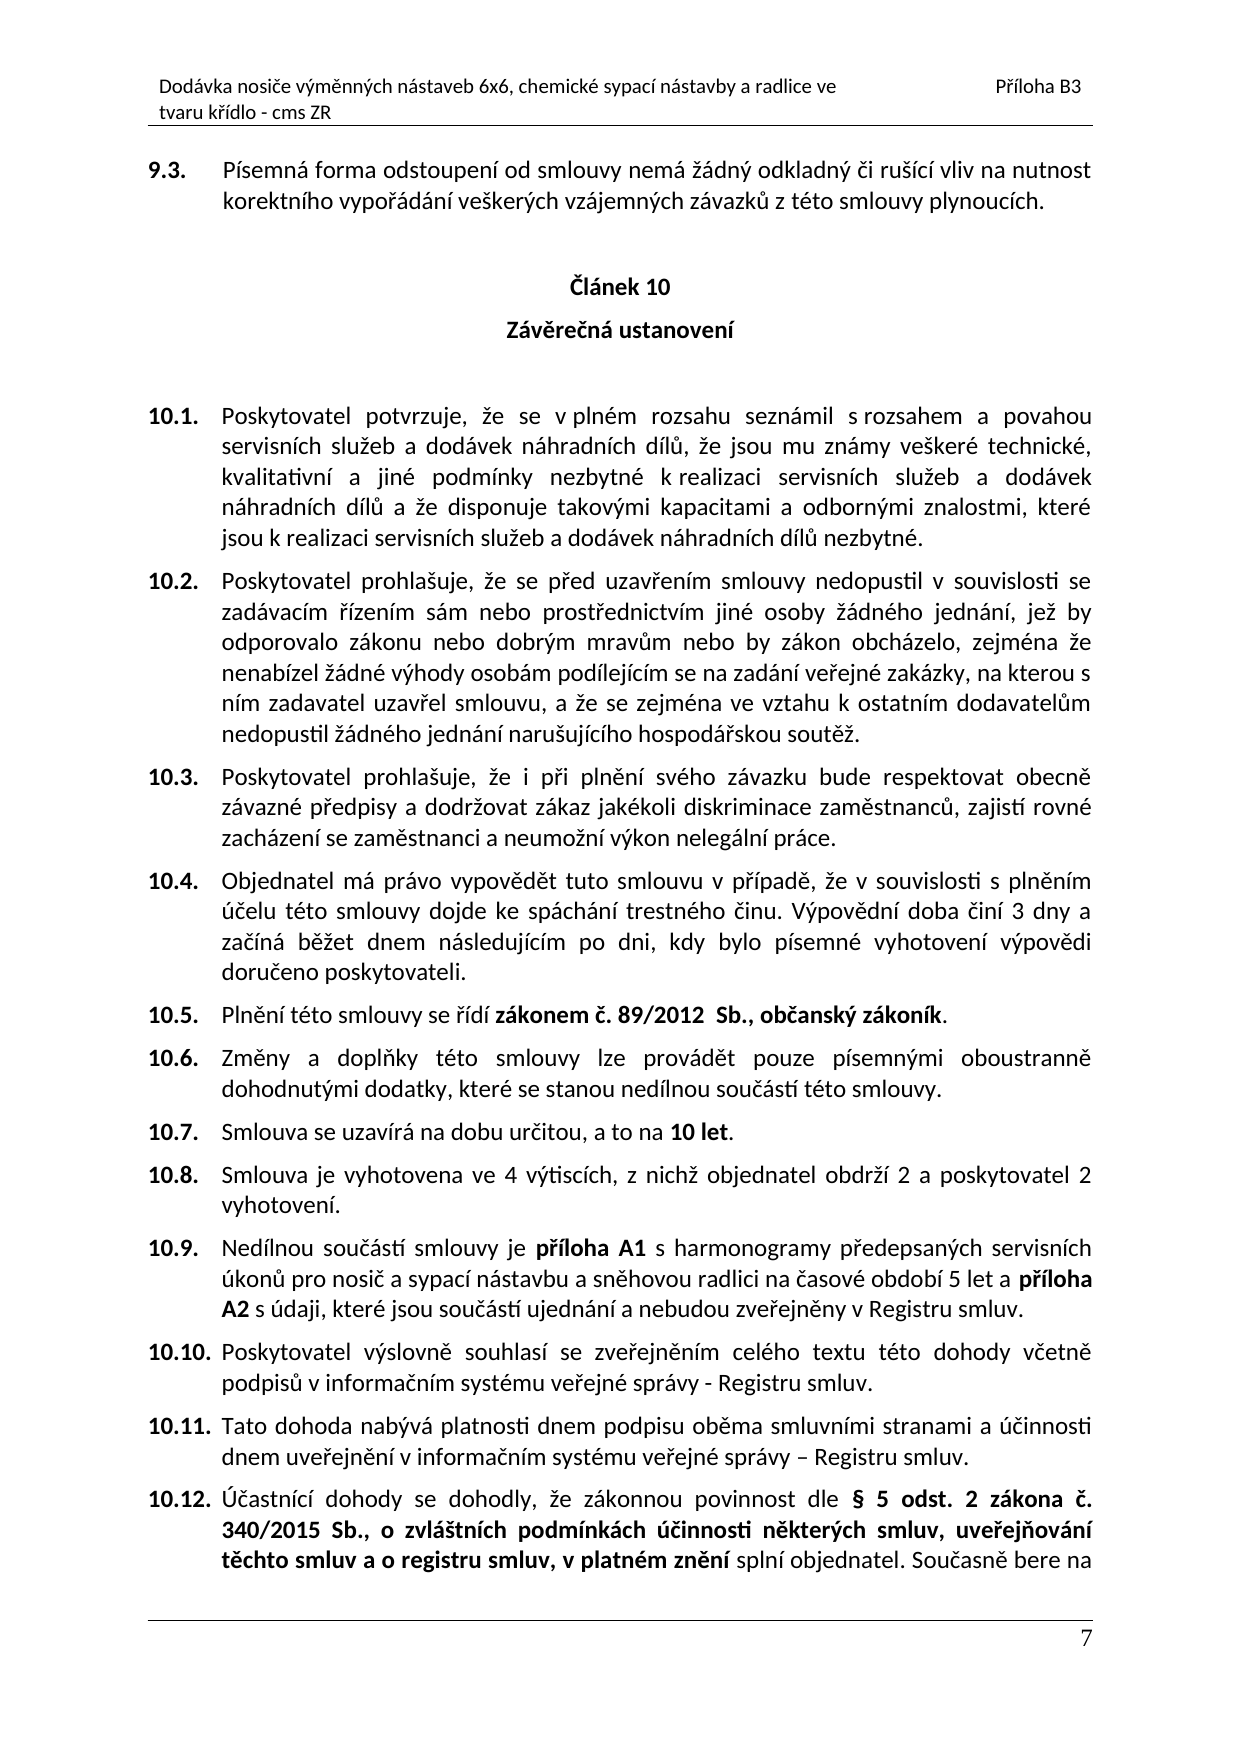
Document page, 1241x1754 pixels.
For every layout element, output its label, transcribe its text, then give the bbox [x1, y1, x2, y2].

list Změny a doplňky této smlouvy lze provádět pouze písemnými oboustranně dohodnutými dodatky, které se stanou nedílnou součástí této smlouvy. [148, 1042, 1093, 1103]
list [148, 1484, 1093, 1575]
list Nedílnou součástí smlouvy je příloha A1 s harmonogramy předepsaných servisních úkonů pro nosič a sypací nástavbu a sněhovou radlici na časové období 5 let a příloha A2 s údaji, které jsou součástí ujednání a nebudou zveřejněny v Registru smluv. [148, 1232, 1093, 1324]
list Objednatel má právo vypovědět tuto smlouvu v případě, že v souvislosti s plněním účelu této smlouvy dojde ke spáchání trestného činu. Výpovědní doba činí 3 dny a začíná běžet dnem následujícím po dni, kdy bylo písemné vyhotovení výpovědi doručeno poskytovateli. [148, 865, 1093, 987]
list Tato dohoda nabývá platnosti dnem podpisu oběma smluvními stranami a účinnosti dnem uveřejnění v informačním systému veřejné správy – Registru smluv. [148, 1410, 1093, 1471]
list Poskytovatel prohlašuje, že i při plnění svého závazku bude respektovat obecně závazné předpisy a dodržovat zákaz jakékoli diskriminace zaměstnanců, zajistí rovné zacházení se zaměstnanci a neumožní výkon nelegální práce. [148, 761, 1093, 852]
list Smlouva se uzavírá na dobu určitou, a to na 10 let. [148, 1116, 1093, 1146]
list Poskytovatel výslovně souhlasí se zveřejněním celého textu této dohody včetně podpisů v informačním systému veřejné správy - Registru smluv. [148, 1337, 1093, 1398]
list Písemná forma odstoupení od smlouvy nemá žádný odkladný či rušící vliv na nutnost korektního vypořádání veškerých vzájemných závazků z této smlouvy plynoucích. [148, 154, 1093, 215]
subtitle Článek 10 [148, 271, 1093, 301]
list Plnění této smlouvy se řídí zákonem č. 89/2012 Sb., občanský zákoník. [148, 999, 1093, 1030]
list Poskytovatel prohlašuje, že se před uzavřením smlouvy nedopustil v souvislosti se zadávacím řízením sám nebo prostřednictvím jiné osoby žádného jednání, jež by odporovalo zákonu nebo dobrým mravům nebo by zákon obcházelo, zejména že nenabízel žádné výhody osobám podílejícím se na zadání veřejné zakázky, na kterou s ním zadavatel uzavřel smlouvu, a že se zejména ve vztahu k ostatním dodavatelům nedopustil žádného jednání narušujícího hospodářskou soutěž. [148, 565, 1093, 748]
subtitle Závěrečná ustanovení [148, 314, 1093, 344]
list Smlouva je vyhotovena ve 4 výtiscích, z nichž objednatel obdrží poskytovatel 2 vyhotovení. [148, 1159, 1093, 1220]
list Poskytovatel potvrzuje, že se v plném rozsahu seznámil s rozsahem a povahou servisních služeb a dodávek náhradních dílů, že jsou mu známy veškeré technické, kvalitativní a jiné podmínky nezbytné k realizaci servisních služeb a dodávek náhradních dílů a že disponuje takovými kapacitami a odbornými znalostmi, které jsou k realizaci servisních služeb a dodávek náhradních dílů nezbytné. [148, 400, 1093, 553]
